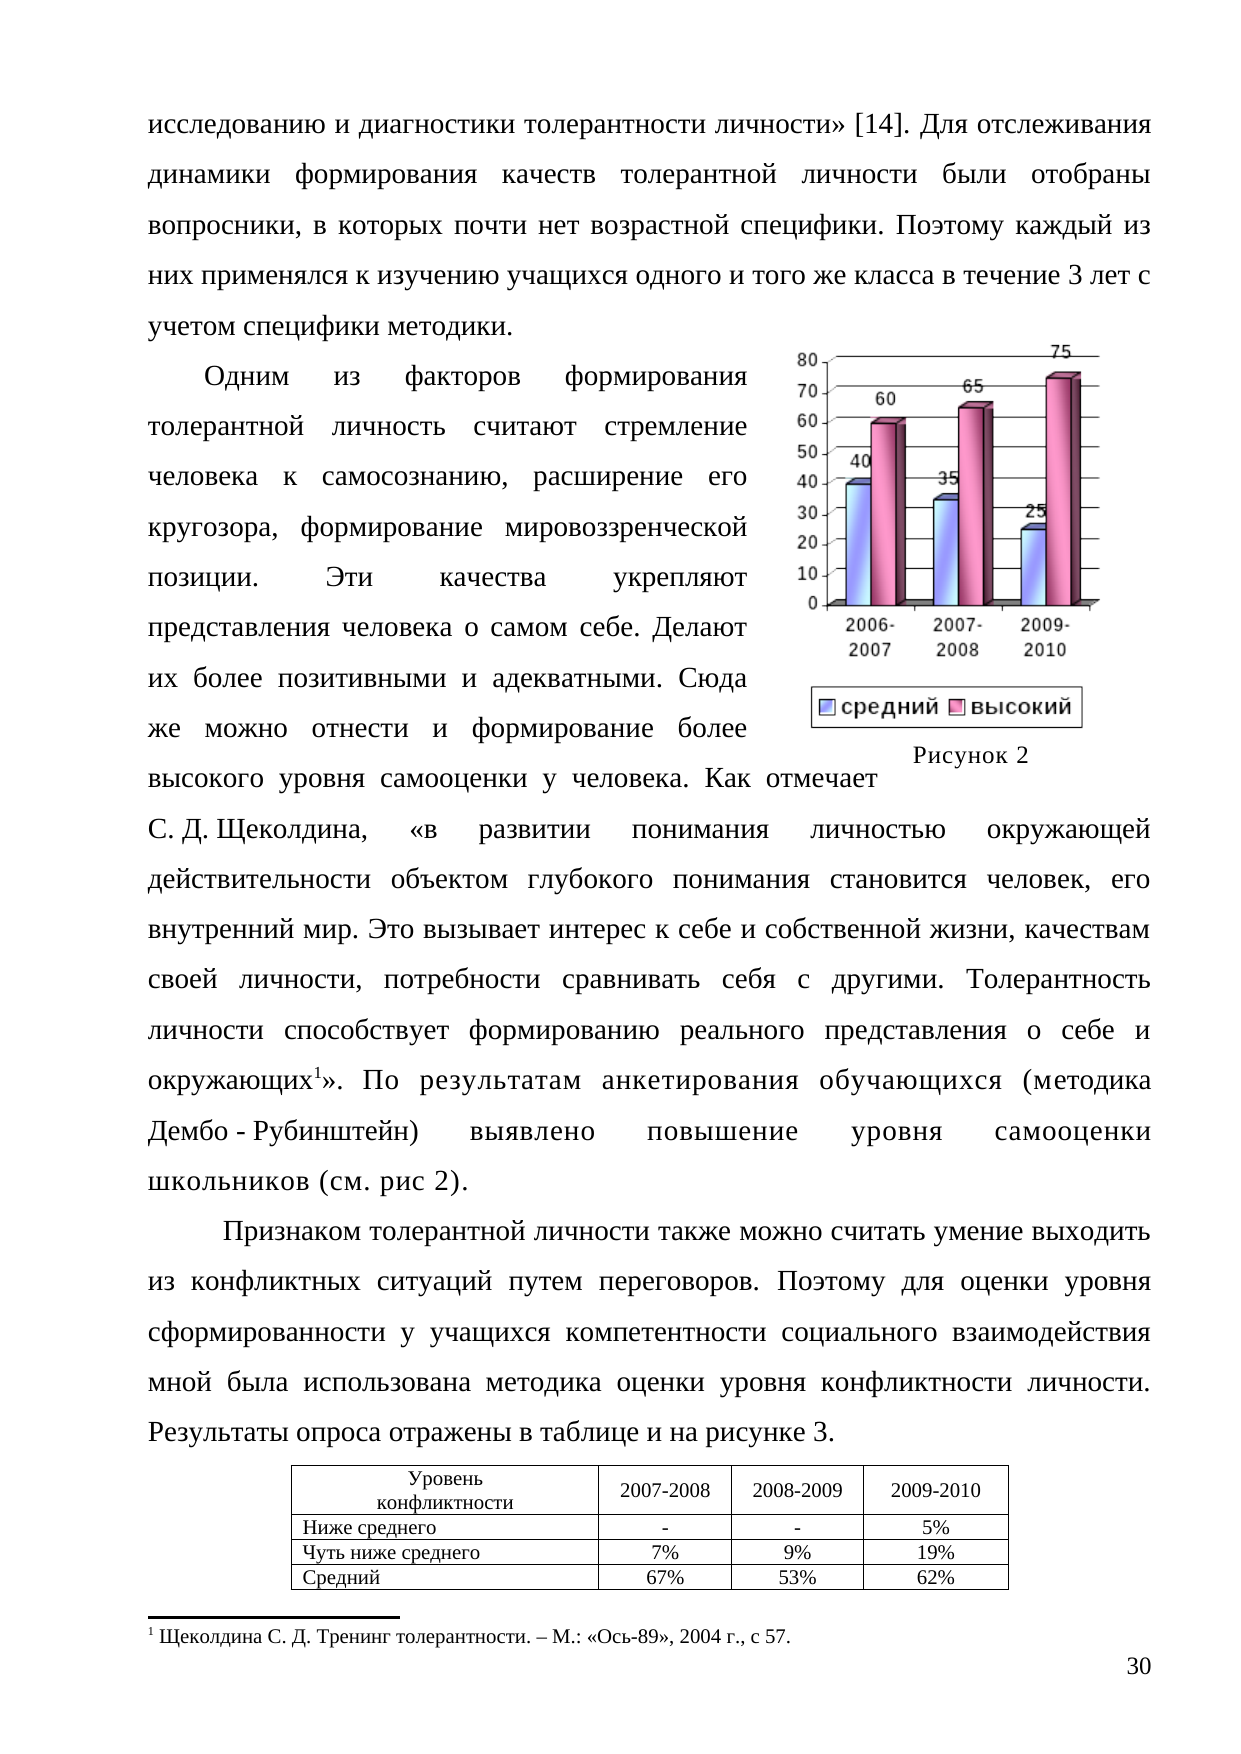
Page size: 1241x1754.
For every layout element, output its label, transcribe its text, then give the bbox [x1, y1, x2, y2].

table_cell 5% [864, 1515, 1008, 1539]
table_cell 67% [599, 1565, 731, 1589]
table_cell 19% [864, 1540, 1008, 1564]
table_cell 9% [732, 1540, 863, 1564]
table_cell 7% [599, 1540, 731, 1564]
text Одним из факторов формирования толерантной личность считают стремление человека к самосознанию, расширение его кругозора, формирование мировоззренческой позиции. Эти качества укрепляют представления человека о самом себе. Делают их более позитивными и адекватными. Сюда же можно отнести и формирование более высокого уровня самооценки у человека. Как отмечает С. Д. Щеколдина, «в развитии понимания личностью окружающей действительности объектом глубокого понимания становится человек, его внутренний мир. Это вызывает интерес к себе и собственной жизни, качествам своей личности, потребности сравнивать себя с другими. Толерантность личности способствует формированию реального представления о себе и окружающих». По результатам анкетирования обучающихся (методика Дембо - Рубинштейн) выявлено повышение уровня самооценки школьников (см. рис 2). [148, 358, 1152, 1196]
table_cell - [599, 1515, 731, 1539]
text Признаком толерантной личности также можно считать умение выходить из конфликтных ситуаций путем переговоров. Поэтому для оценки уровня сформированности у учащихся компетентности социального взаимодействия мной была использована методика оценки уровня конфликтности личности. Результаты опроса отражены в таблице и на рисунке 3. [148, 1213, 1152, 1448]
table_cell Ниже среднего [292, 1515, 598, 1539]
table_cell Средний [292, 1565, 598, 1589]
table_cell 62% [864, 1565, 1008, 1589]
table_header 2009-2010 [864, 1466, 1008, 1514]
table_header 2008-2009 [732, 1466, 863, 1514]
table_header 2007-2008 [599, 1466, 731, 1514]
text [148, 106, 1152, 341]
table_cell 53% [732, 1565, 863, 1589]
table_cell Чуть ниже среднего [292, 1540, 598, 1564]
table_header Уровень конфликтности [292, 1466, 598, 1514]
table_cell - [732, 1515, 863, 1539]
